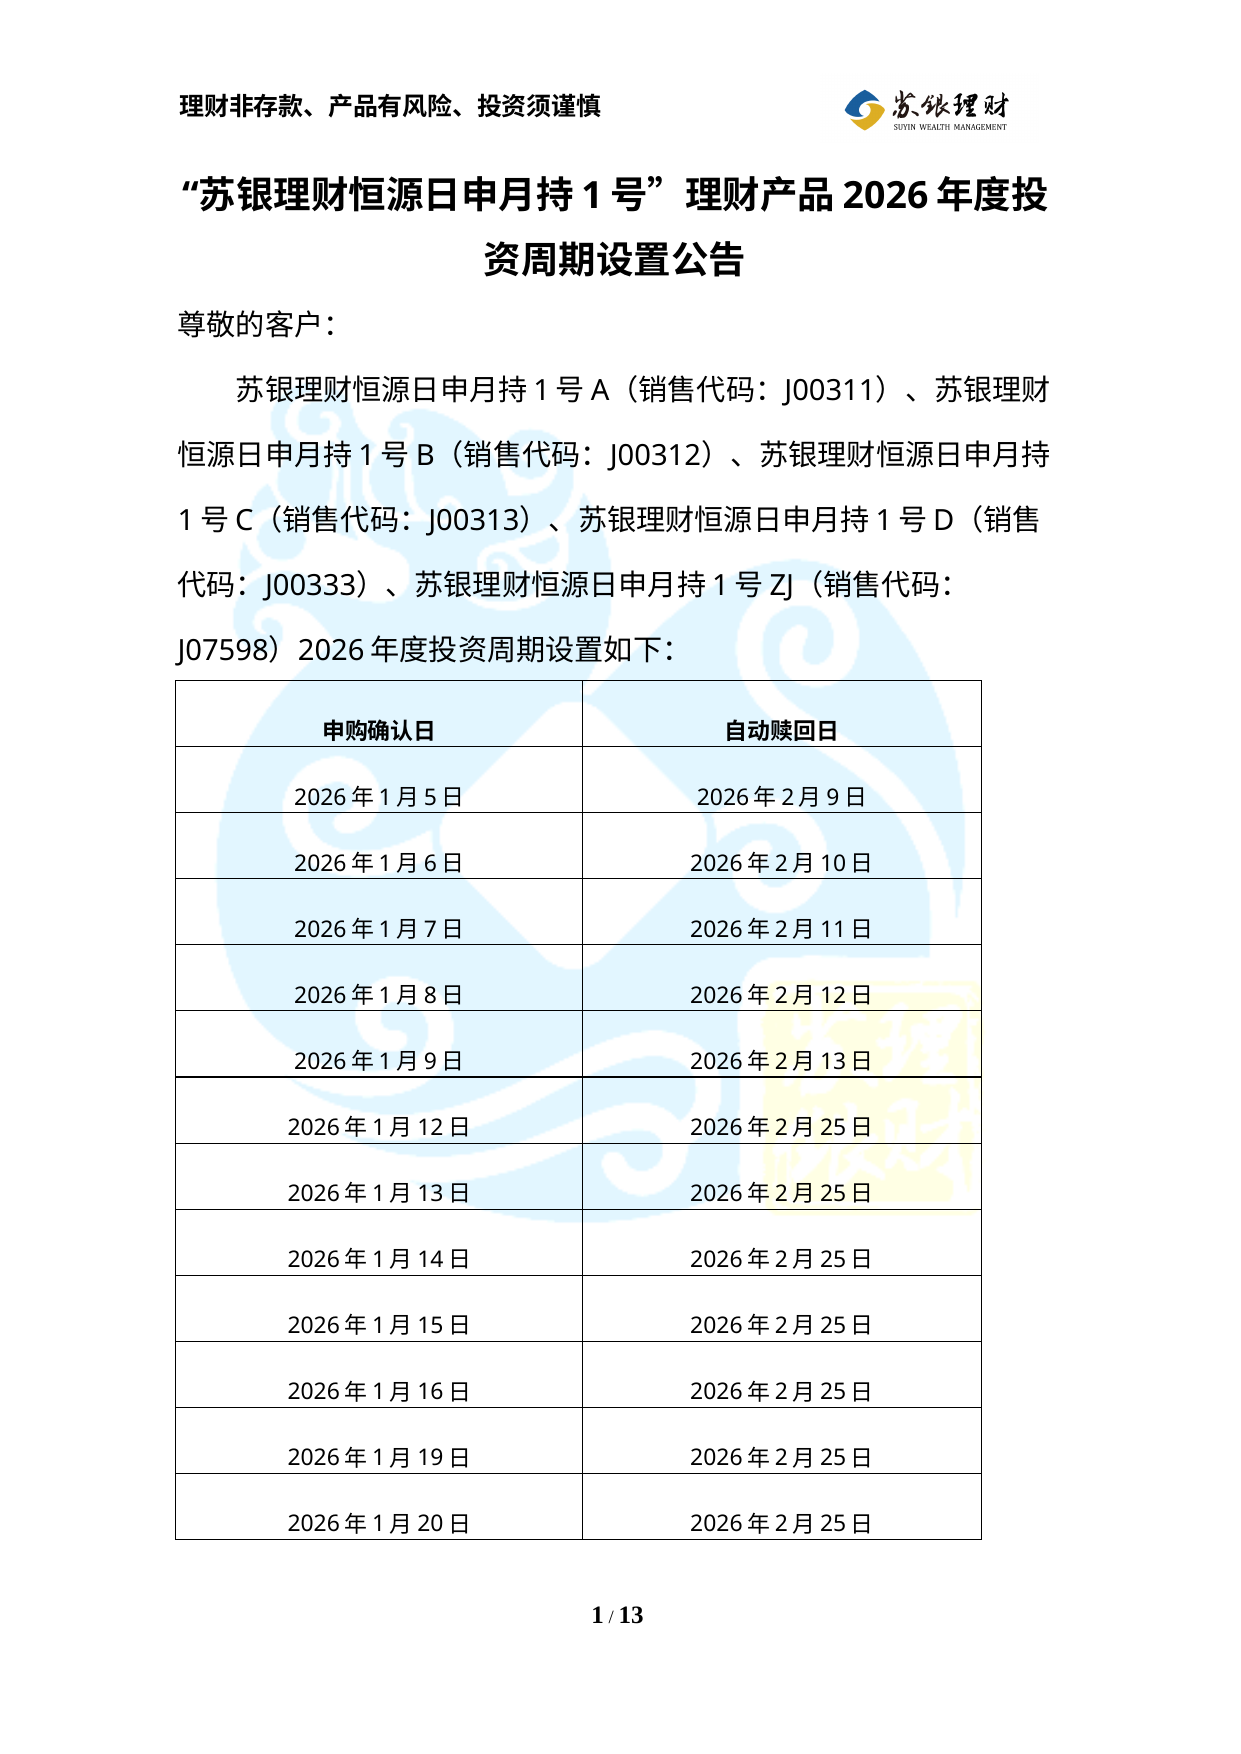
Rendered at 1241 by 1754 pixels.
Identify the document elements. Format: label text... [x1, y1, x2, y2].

table_cell 2026年1月19日 [176, 1408, 582, 1473]
table_cell 2026年1月13日 [176, 1144, 582, 1208]
table_cell 2026年2月10日 [583, 813, 981, 878]
table_cell 2026年2月25日 [583, 1276, 981, 1341]
text 苏银理财恒源日申月持1号A（销售代码：J00311）、苏银理财恒源日申月持1号B（销售代码：J00312）、苏银理财恒源日申月持1号C（销售代码：J00313）、苏银理财恒源日申月持1号D（销售代码：J00333）、苏银理财恒源日申月持1号ZJ（销售代码：J07598）2026年度投资周期设置如下： [177, 355, 1053, 680]
table_cell 2026年1月14日 [176, 1210, 582, 1274]
table_cell 2026年1月7日 [176, 879, 582, 944]
table_cell 2026年2月25日 [583, 1078, 981, 1142]
text 尊敬的客户： [177, 290, 1053, 355]
text “苏银理财恒源日申月持1号”理财产品2026年度投资周期设置公告 [177, 160, 1053, 290]
table_header 自动赎回日 [583, 681, 981, 746]
table_cell 2026年2月25日 [583, 1210, 981, 1274]
table_header 申购确认日 [176, 681, 582, 746]
table_cell 2026年1月12日 [176, 1078, 582, 1142]
table_cell 2026年2月9日 [583, 747, 981, 812]
table_cell 2026年2月25日 [583, 1144, 981, 1208]
table_cell 2026年2月25日 [583, 1342, 981, 1407]
picture [820, 73, 1039, 143]
table_cell 2026年2月25日 [583, 1408, 981, 1473]
table_cell 2026年2月13日 [583, 1011, 981, 1076]
table_cell 2026年1月15日 [176, 1276, 582, 1341]
table_cell 2026年2月25日 [583, 1474, 981, 1539]
table_cell 2026年1月6日 [176, 813, 582, 878]
table_cell 2026年2月12日 [583, 945, 981, 1010]
table_cell 2026年1月16日 [176, 1342, 582, 1407]
table_cell 2026年1月8日 [176, 945, 582, 1010]
table_cell 2026年2月11日 [583, 879, 981, 944]
table_cell 2026年1月5日 [176, 747, 582, 812]
table_cell 2026年1月9日 [176, 1011, 582, 1076]
table_cell 2026年1月20日 [176, 1474, 582, 1539]
